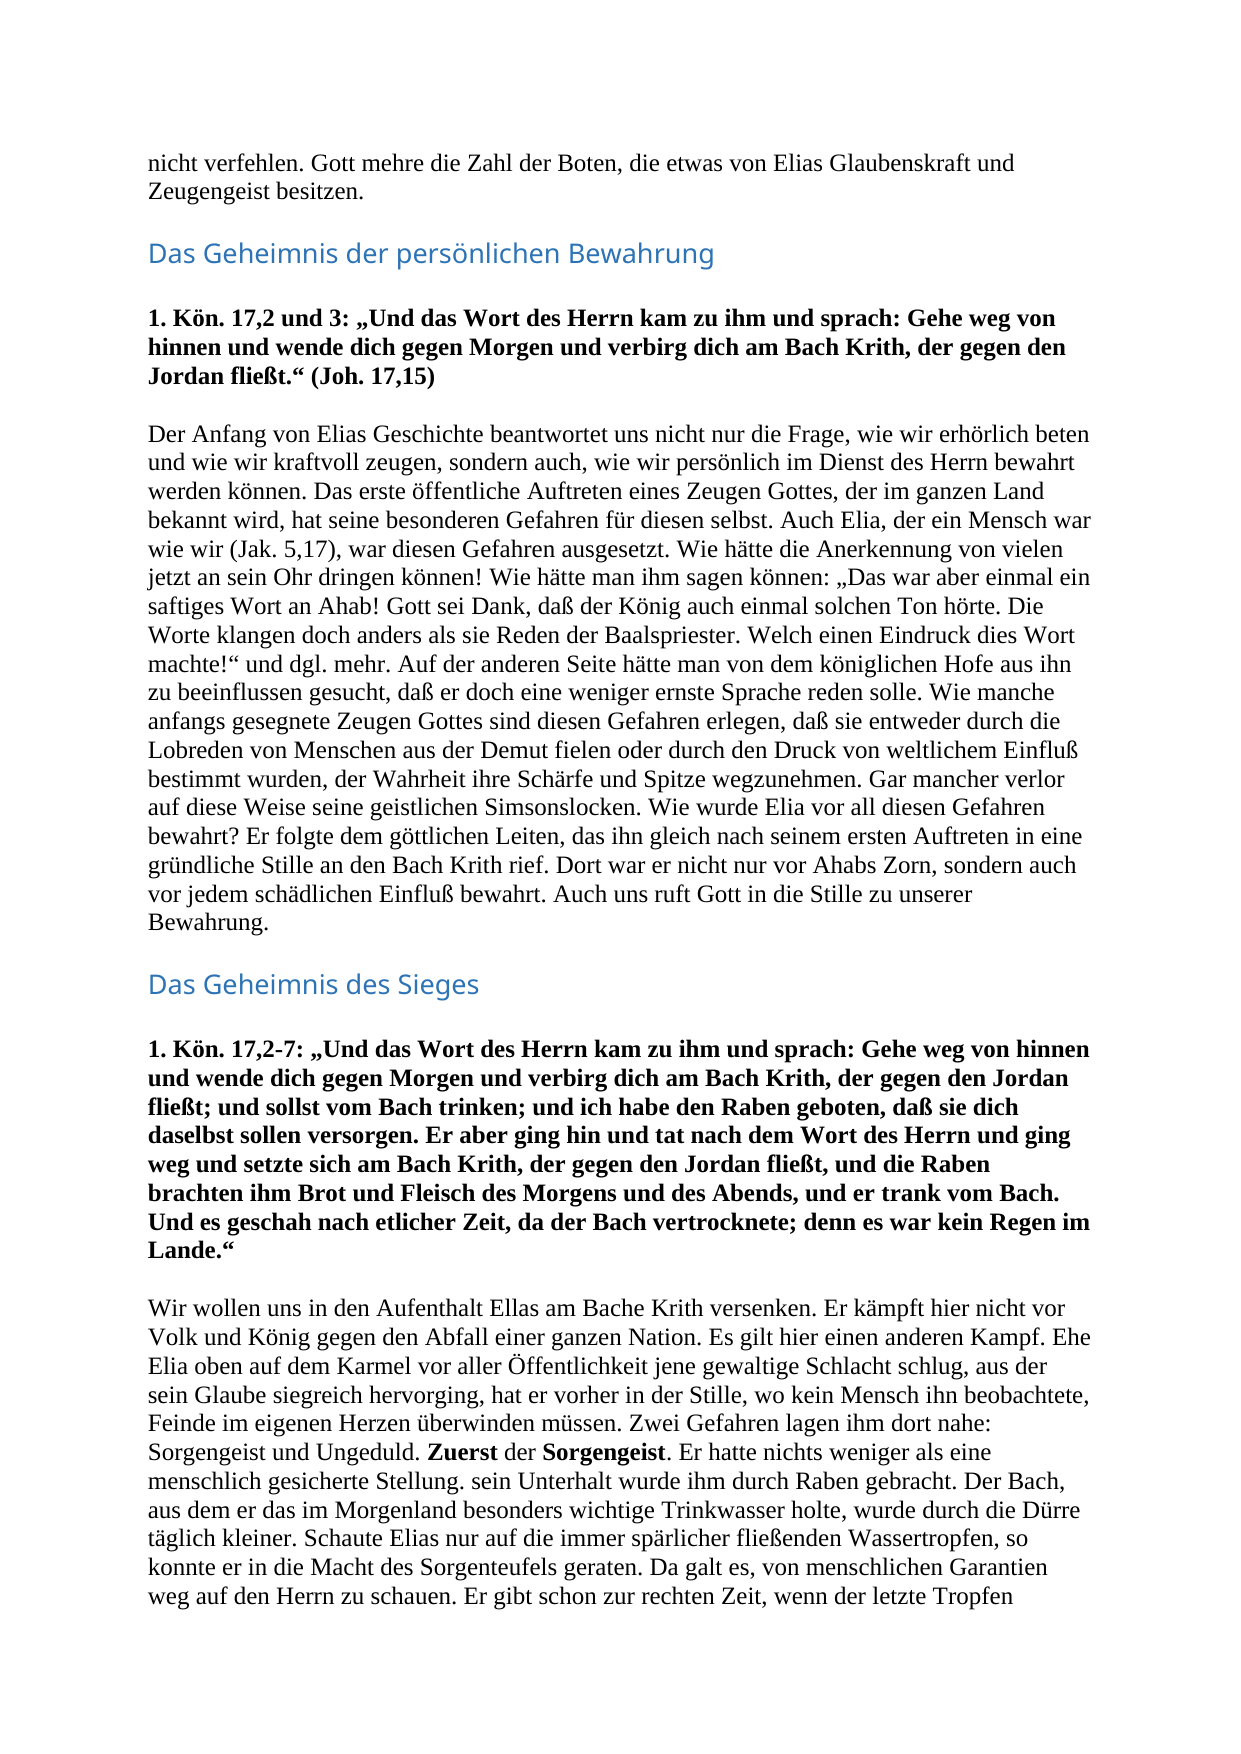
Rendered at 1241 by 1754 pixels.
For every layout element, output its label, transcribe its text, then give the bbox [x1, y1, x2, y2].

text Der Anfang von Elias Geschichte beantwortet uns nicht nur die Frage, wie wir erhörlich beten und wie wir kraftvoll zeugen, sondern auch, wie wir persönlich im Dienst des Herrn bewahrt werden können. Das erste öffentliche Auftreten eines Zeugen Gottes, der im ganzen Land bekannt wird, hat seine besonderen Gefahren für diesen selbst. Auch Elia, der ein Mensch war wie wir (Jak. 5,17), war diesen Gefahren ausgesetzt. Wie hätte die Anerkennung von vielen jetzt an sein Ohr dringen können! Wie hätte man ihm sagen können: „Das war aber einmal ein saftiges Wort an Ahab! Gott sei Dank, daß der König auch einmal solchen Ton hörte. Die Worte klangen doch anders als sie Reden der Baalspriester. Welch einen Eindruck dies Wort machte!“ und dgl. mehr. Auf der anderen Seite hätte man von dem königlichen Hofe aus ihn zu beeinflussen gesucht, daß er doch eine weniger ernste Sprache reden solle. Wie manche anfangs gesegnete Zeugen Gottes sind diesen Gefahren erlegen, daß sie entweder durch die Lobreden von Menschen aus der Demut fielen oder durch den Druck von weltlichem Einfluß bestimmt wurden, der Wahrheit ihre Schärfe und Spitze wegzunehmen. Gar mancher verlor auf diese Weise seine geistlichen Simsonslocken. Wie wurde Elia vor all diesen Gefahren bewahrt? Er folgte dem göttlichen Leiten, das ihn gleich nach seinem ersten Auftreten in eine gründliche Stille an den Bach Krith rief. Dort war er nicht nur vor Ahabs Zorn, sondern auch vor jedem schädlichen Einfluß bewahrt. Auch uns ruft Gott in die Stille zu unserer Bewahrung. [148, 419, 1093, 936]
text 1. Kön. 17,2 und 3: „Und das Wort des Herrn kam zu ihm und sprach: Gehe weg von hinnen und wende dich gegen Morgen und verbirg dich am Bach Krith, der gegen den Jordan fließt.“ (Joh. 17,15) [148, 303, 1093, 389]
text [148, 148, 1093, 205]
subtitle Das Geheimnis des Sieges [148, 965, 1093, 1002]
subtitle Das Geheimnis der persönlichen Bewahrung [148, 234, 1093, 271]
text 1. Kön. 17,2-7: „Und das Wort des Herrn kam zu ihm und sprach: Gehe weg von hinnen und wende dich gegen Morgen und verbirg dich am Bach Krith, der gegen den Jordan fließt; und sollst vom Bach trinken; und ich habe den Raben geboten, daß sie dich daselbst sollen versorgen. Er aber ging hin und tat nach dem Wort des Herrn und ging weg und setzte sich am Bach Krith, der gegen den Jordan fließt, und die Raben brachten ihm Brot und Fleisch des Morgens und des Abends, und er trank vom Bach. Und es geschah nach etlicher Zeit, da der Bach vertrocknete; denn es war kein Regen im Lande.“ [148, 1034, 1093, 1264]
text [148, 1293, 1093, 1610]
